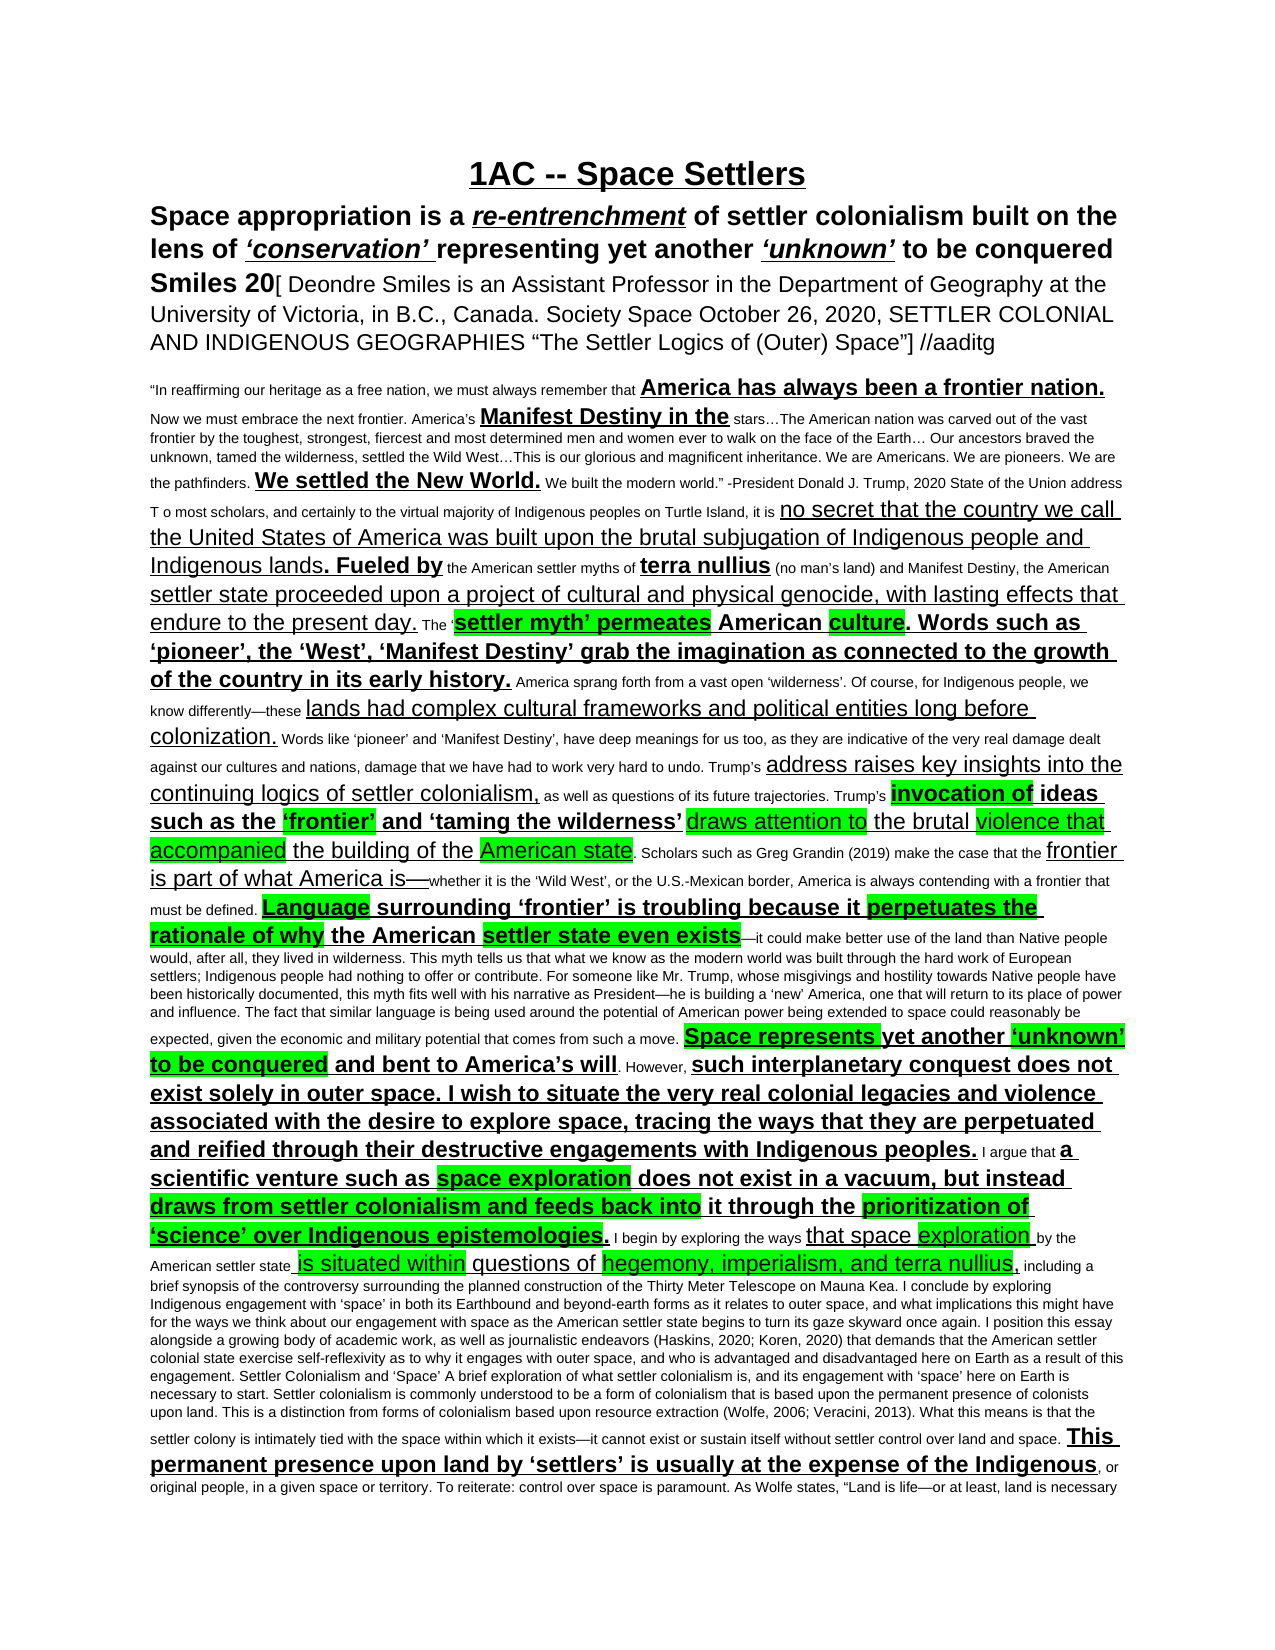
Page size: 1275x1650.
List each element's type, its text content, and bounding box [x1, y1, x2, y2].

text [150, 605, 1125, 1496]
text Smiles 20[ Deondre Smiles is an Assistant Professor in the Department of Geography at the University of Victoria, in B.C., Canada. Society Space October 26, 2020, SETTLER COLONIAL AND INDIGENOUS GEOGRAPHIES “The Settler Logics of (Outer) Space”] //aaditg [150, 267, 1125, 355]
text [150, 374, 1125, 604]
text Space appropriation is a re-entrenchment of settler colonialism built on the lens of ‘conservation’ representing yet another ‘unknown’ to be conquered [150, 200, 1125, 265]
text 1AC -- Space Settlers [150, 154, 1125, 193]
